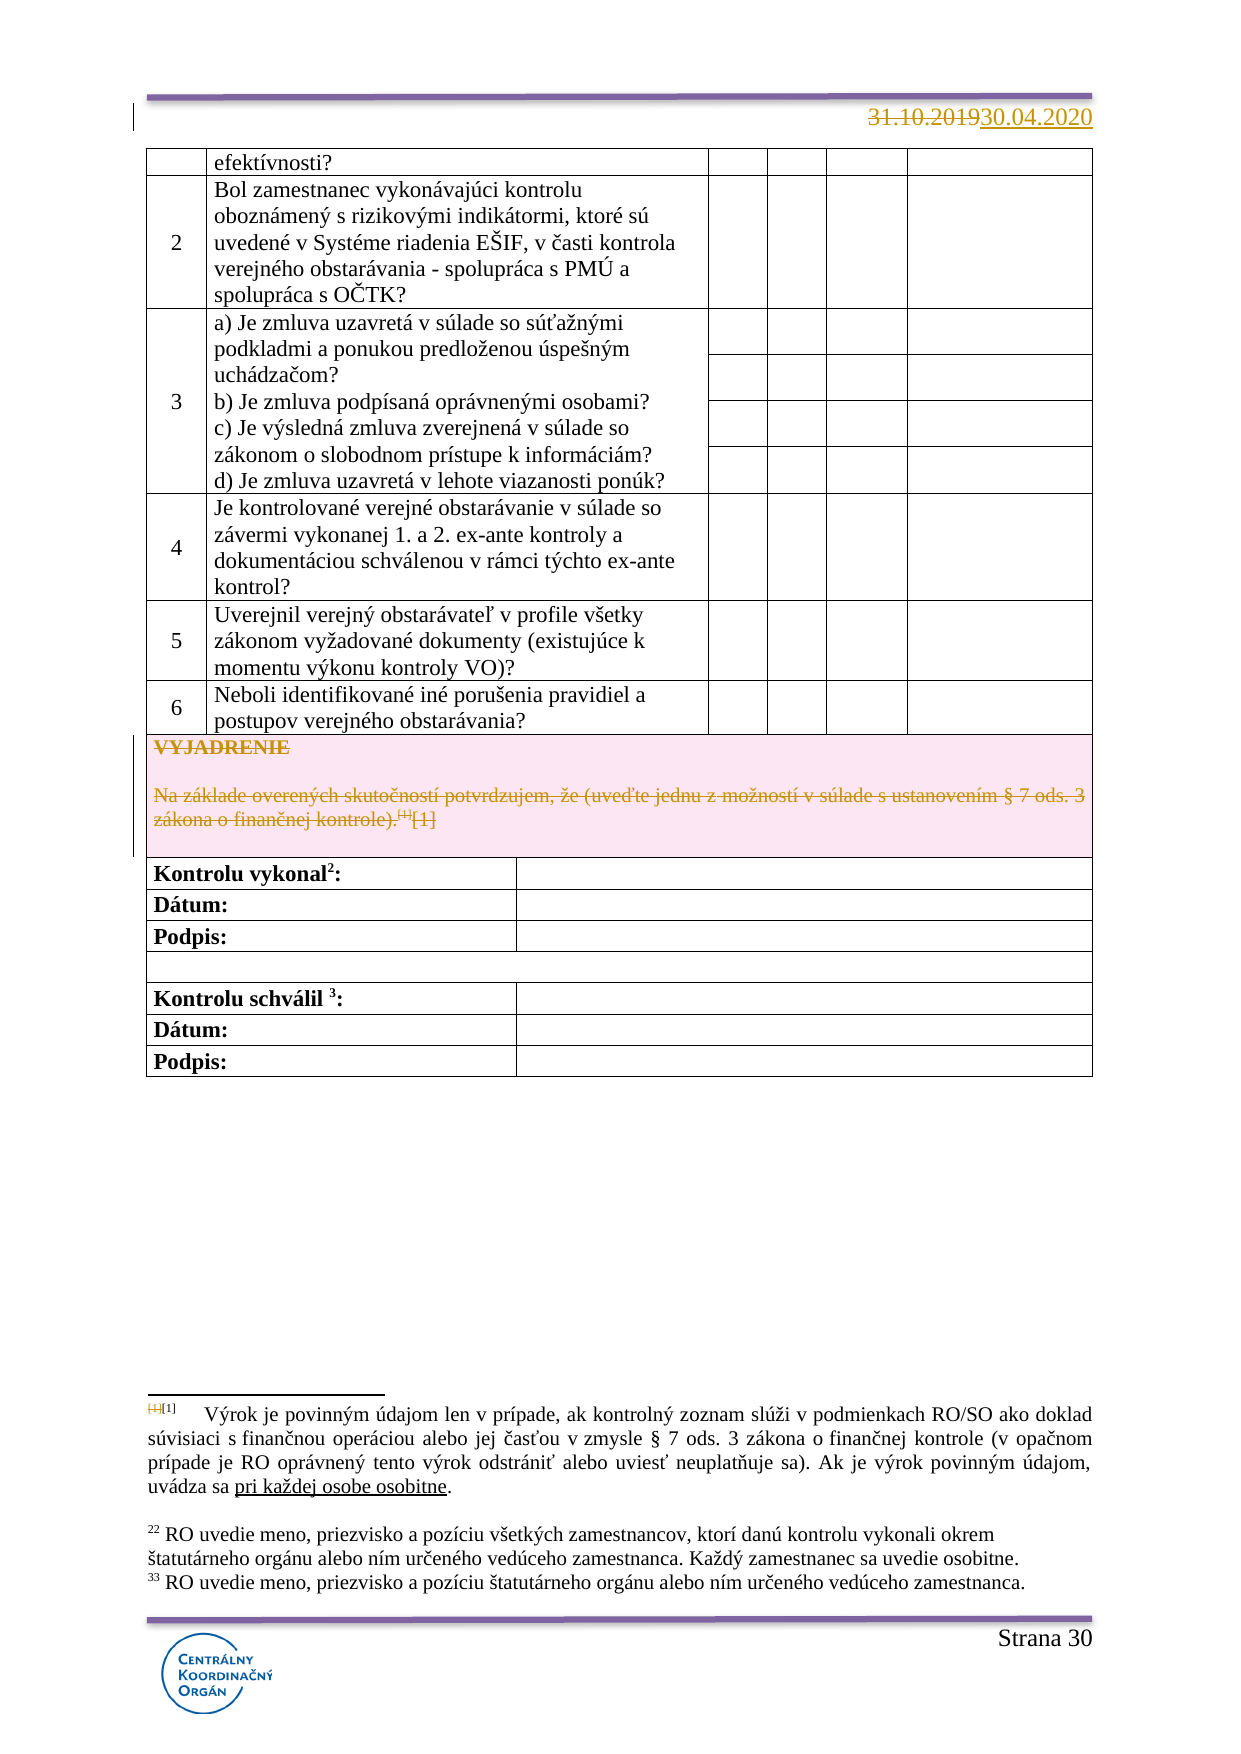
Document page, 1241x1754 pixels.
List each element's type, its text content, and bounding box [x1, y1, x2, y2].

table_cell [709, 309, 767, 354]
table_cell [517, 1046, 1092, 1076]
table_cell [827, 355, 907, 400]
table_cell 4 [147, 494, 206, 600]
table_cell 1 [147, 149, 206, 175]
table_cell Je kontrolované verejné obstarávanie v súlade so závermi vykonanej 1. a 2. ex-ante kontroly a dokumentáciou schválenou v rámci týchto ex-ante kontrol? [207, 494, 708, 600]
table_cell 2 [147, 176, 206, 308]
table_cell [908, 401, 1092, 446]
table_cell 5 [147, 601, 206, 680]
table_cell [517, 1015, 1092, 1045]
table_cell [827, 494, 907, 600]
table_cell [827, 309, 907, 354]
table_cell Dátum: [147, 890, 516, 920]
table_cell [709, 447, 767, 493]
table_cell [908, 149, 1092, 175]
table_cell [827, 681, 907, 734]
table_cell [517, 858, 1092, 888]
table_cell [768, 309, 826, 354]
table_cell [908, 601, 1092, 680]
table_cell [709, 176, 767, 308]
table_cell [827, 176, 907, 308]
table_cell Dátum: [147, 1015, 516, 1045]
table_cell Uverejnil verejný obstarávateľ v profile všetky zákonom vyžadované dokumenty (existujúce k momentu výkonu kontroly VO)? [207, 601, 708, 680]
table_cell [768, 149, 826, 175]
table_cell a) Je zmluva uzavretá v súlade so súťažnými podkladmi a ponukou predloženou úspešným uchádzačom? b) Je zmluva podpísaná oprávnenými osobami? c) Je výsledná zmluva zverejnená v súlade so zákonom o slobodnom prístupe k informáciám? d) Je zmluva uzavretá v lehote viazanosti ponúk? [207, 309, 708, 493]
table_cell [517, 921, 1092, 951]
table_cell [768, 447, 826, 493]
table_cell Kontrolu vykonal2: [147, 858, 516, 888]
table_cell [827, 149, 907, 175]
table_cell [908, 681, 1092, 734]
table_cell [827, 401, 907, 446]
table_cell Neboli identifikované iné porušenia pravidiel a postupov verejného obstarávania? [207, 681, 708, 734]
table_cell [827, 447, 907, 493]
table_cell 3 [147, 309, 206, 493]
table_cell [768, 176, 826, 308]
table_cell Kontrolu schválil 3: [147, 983, 516, 1013]
picture [159, 1631, 272, 1713]
table_cell [709, 601, 767, 680]
table_cell [768, 355, 826, 400]
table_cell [207, 149, 708, 175]
table_cell [908, 355, 1092, 400]
table_cell [768, 601, 826, 680]
table_cell [768, 494, 826, 600]
table_cell [908, 176, 1092, 308]
table_cell [709, 681, 767, 734]
table_cell [517, 983, 1092, 1013]
table_cell Bol zamestnanec vykonávajúci kontrolu oboznámený s rizikovými indikátormi, ktoré sú uvedené v Systéme riadenia EŠIF, v časti kontrola verejného obstarávania - spolupráca s PMÚ a spolupráca s OČTK? [207, 176, 708, 308]
table_cell Podpis: [147, 921, 516, 951]
table_cell [768, 681, 826, 734]
table_cell [709, 401, 767, 446]
table_cell [827, 601, 907, 680]
table_cell [709, 149, 767, 175]
table_cell Podpis: [147, 1046, 516, 1076]
table_cell 6 [147, 681, 206, 734]
table_cell [147, 952, 1092, 982]
table_cell [517, 890, 1092, 920]
table_cell [908, 309, 1092, 354]
table_cell [908, 494, 1092, 600]
table_cell [908, 447, 1092, 493]
table_cell [709, 355, 767, 400]
table_cell [768, 401, 826, 446]
table_cell [709, 494, 767, 600]
